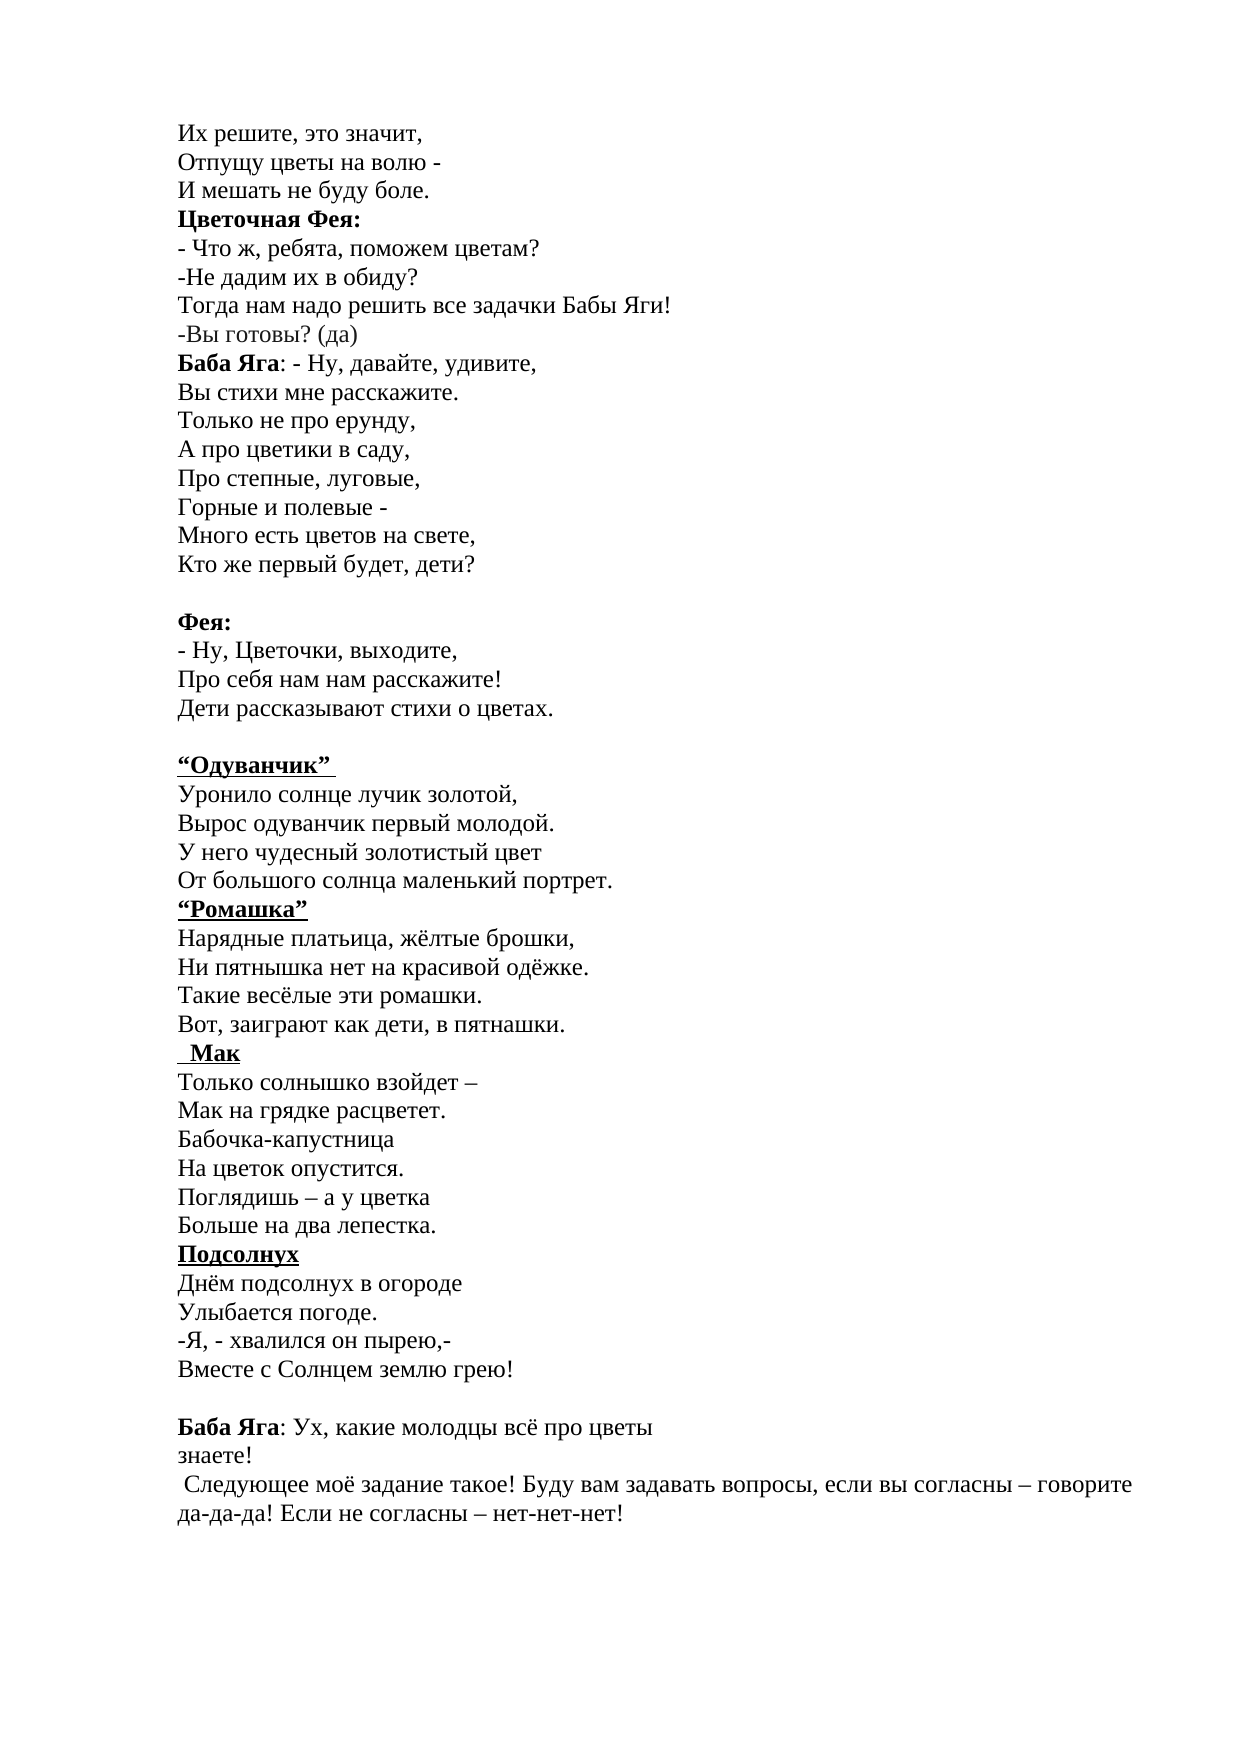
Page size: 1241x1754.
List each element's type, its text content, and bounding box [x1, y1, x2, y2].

text Горные и полевые - [177, 492, 1152, 521]
text Подсолнух [177, 1239, 1152, 1268]
text Поглядишь – а у цветка [177, 1182, 1152, 1211]
text Кто же первый будет, дети? [177, 549, 1152, 578]
text Про степные, луговые, [177, 463, 1152, 492]
text Только не про ерунду, [177, 406, 1152, 434]
text Отпущу цветы на волю - [177, 147, 1152, 176]
text Улыбается погоде. [177, 1297, 1152, 1326]
text “Одуванчик” Уронило солнце лучик золотой, Вырос одуванчик первый молодой. У него чудесный золотистый цвет От большого солнца маленький портрет. “Ромашка” Нарядные платьица, жёлтые брошки, Ни пятнышка нет на красивой одёжке. Такие весёлые эти ромашки. Вот, заиграют как дети, в пятнашки. [177, 722, 1152, 1038]
text Цветочная Фея: [177, 204, 1152, 233]
text Больше на два лепестка. [177, 1211, 1152, 1239]
text Про себя нам нам расскажите! [177, 664, 1152, 693]
text Баба Яга: - Ну, давайте, удивите, [177, 348, 1152, 377]
text Фея: [177, 607, 1152, 636]
text -Не дадим их в обиду? [177, 262, 1152, 291]
text Их решите, это значит, [177, 118, 1152, 147]
text Много есть цветов на свете, [177, 521, 1152, 549]
text -Вы готовы? (да) [177, 319, 1152, 348]
text Тогда нам надо решить все задачки Бабы Яги! [177, 291, 1152, 319]
text Бабочка-капустница [177, 1124, 1152, 1153]
text А про цветики в саду, [177, 434, 1152, 463]
text Мак [177, 1038, 1152, 1067]
text - Что ж, ребята, поможем цветам? [177, 233, 1152, 262]
text Следующее моё задание такое! Буду вам задавать вопросы, если вы согласны – говорите да-да-да! Если не согласны – нет-нет-нет! [177, 1469, 1152, 1527]
text Вы стихи мне расскажите. [177, 377, 1152, 406]
text Только солнышко взойдет – [177, 1067, 1152, 1096]
text Вместе с Солнцем землю грею! [177, 1354, 1152, 1383]
text И мешать не буду боле. [177, 176, 1152, 204]
text Днём подсолнух в огороде [177, 1268, 1152, 1297]
text Баба Яга: Ух, какие молодцы всё про цветы знаете! [177, 1412, 1152, 1469]
text Дети рассказывают стихи о цветах. [177, 693, 1152, 722]
text - Ну, Цветочки, выходите, [177, 636, 1152, 664]
text На цветок опустится. [177, 1153, 1152, 1182]
text -Я, - хвалился он пырею,- [177, 1326, 1152, 1354]
text Мак на грядке расцветет. [177, 1096, 1152, 1124]
